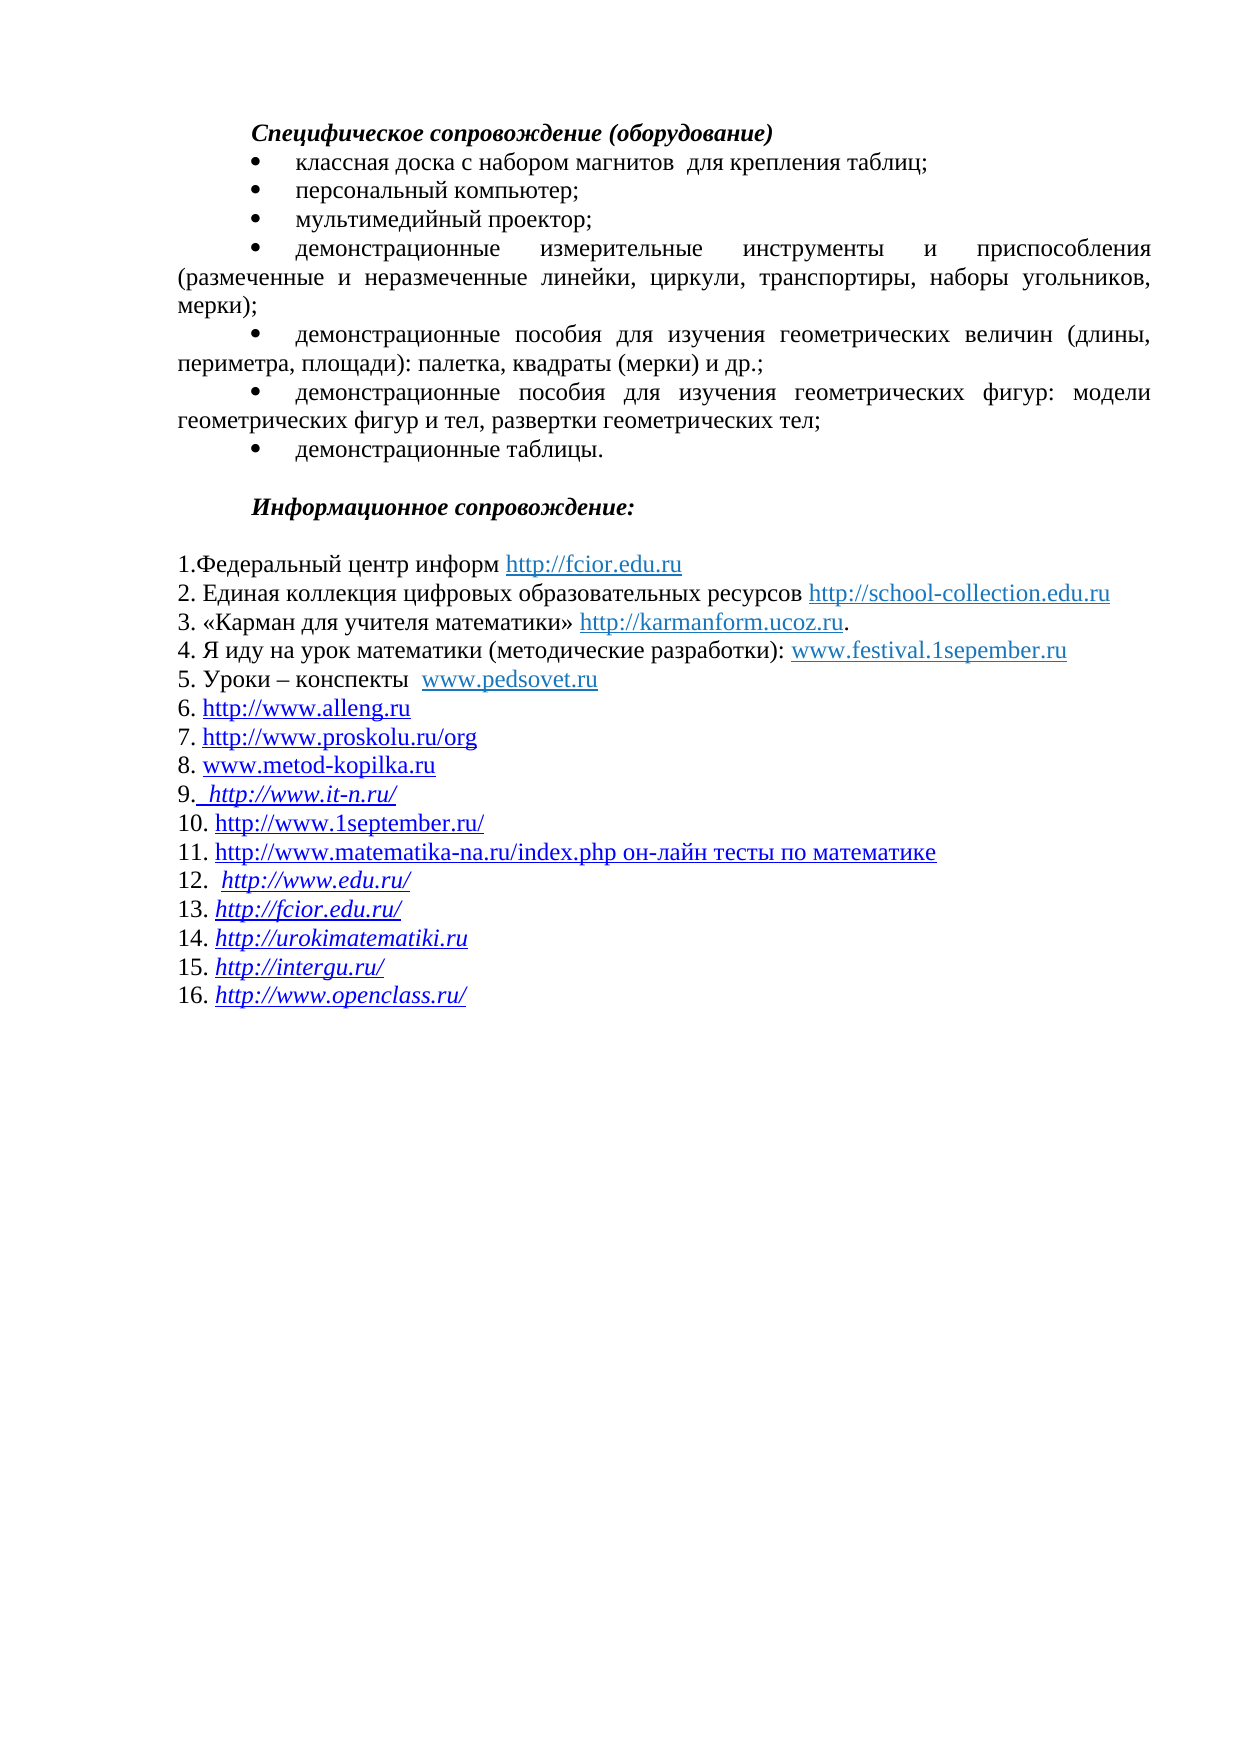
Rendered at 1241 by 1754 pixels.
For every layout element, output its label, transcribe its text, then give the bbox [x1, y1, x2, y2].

list мультимедийный проектор; [177, 204, 1152, 233]
text 5. Уроки – конспекты www.pedsovet.ru [118, 664, 1152, 693]
text Специфическое сопровождение (оборудование) [177, 118, 1152, 147]
list персональный компьютер; [177, 176, 1152, 204]
text 8. www.metod-kopilka.ru [118, 751, 1152, 779]
text 16. http://www.openclass.ru/ [118, 981, 1152, 1009]
list демонстрационные таблицы. [177, 434, 1152, 463]
text 4. Я иду на урок математики (методические разработки): www.festival.1sepember.ru [118, 636, 1152, 664]
list демонстрационные пособия для изучения геометрических фигур: модели геометрических фигур и тел, развертки геометрических тел; [177, 377, 1152, 434]
list классная доска с набором магнитов для крепления таблиц; [177, 147, 1152, 176]
text 15. http://intergu.ru/ [118, 952, 1152, 981]
text 2. Единая коллекция цифровых образовательных ресурсов http://school-collection.edu.ru [118, 578, 1152, 607]
text 13. http://fcior.edu.ru/ [118, 894, 1152, 923]
text 7. http://www.proskolu.ru/org [118, 722, 1152, 751]
text 14. http://urokimatematiki.ru [118, 923, 1152, 952]
text 6. http://www.alleng.ru [118, 693, 1152, 722]
list демонстрационные измерительные инструменты и приспособления (размеченные и неразмеченные линейки, циркули, транспортиры, наборы угольников, мерки); [177, 233, 1152, 319]
text 1.Федеральный центр информ http://fcior.edu.ru [118, 549, 1152, 578]
text 11. http://www.matematika-na.ru/index.php он-лайн тесты по математике [118, 837, 1152, 866]
text 12. http://www.edu.ru/ [118, 866, 1152, 894]
text 10. http://www.1september.ru/ [118, 808, 1152, 837]
text 3. «Карман для учителя математики» http://karmanform.ucoz.ru. [118, 607, 1152, 636]
list демонстрационные пособия для изучения геометрических величин (длины, периметра, площади): палетка, квадраты (мерки) и др.; [177, 319, 1152, 377]
text 9. http://www.it-n.ru/ [118, 779, 1152, 808]
text Информационное сопровождение: [177, 492, 1152, 521]
